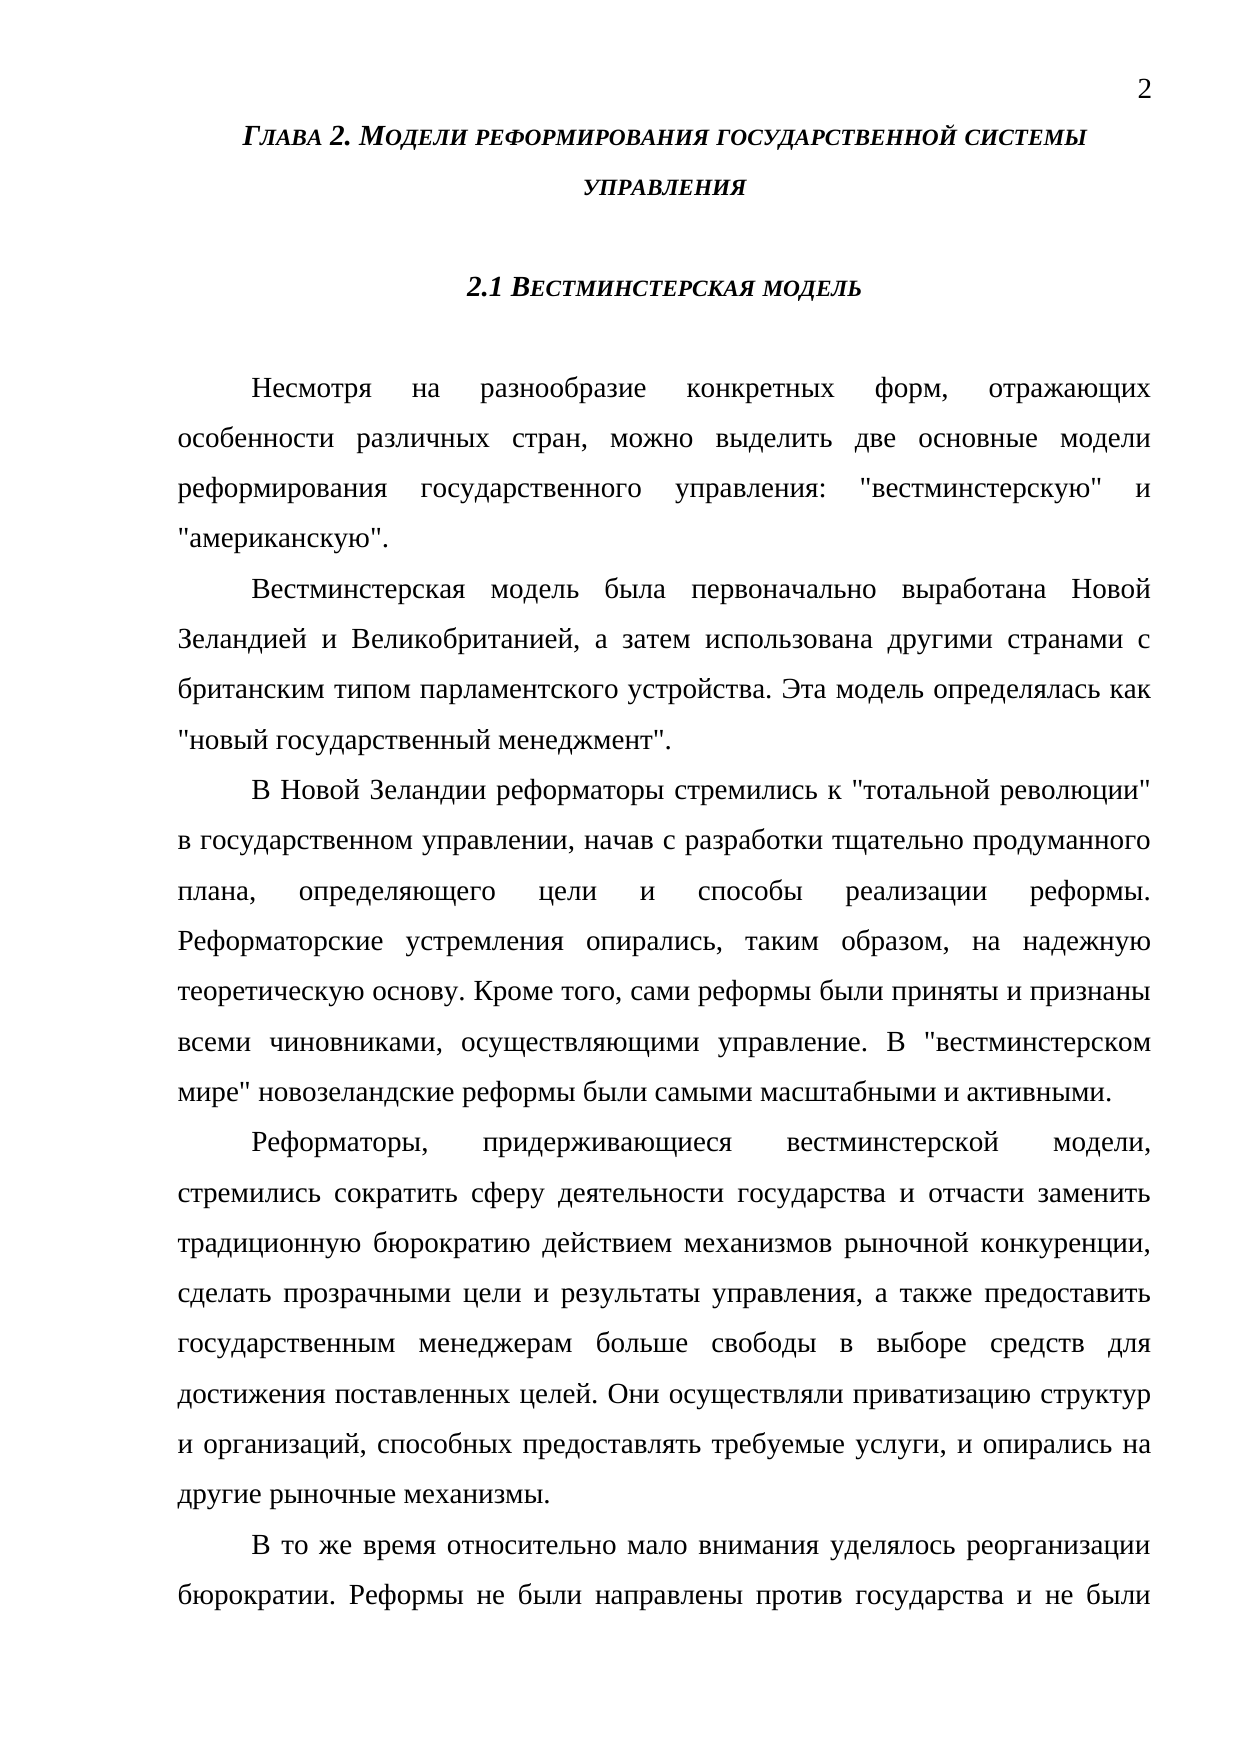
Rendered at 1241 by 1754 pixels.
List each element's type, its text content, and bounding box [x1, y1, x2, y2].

text Несмотря на разнообразие конкретных форм, отражающих особенности различных стран, можно выделить две основные модели реформирования государственного управления: "вестминстерскую" и "американскую". [177, 370, 1152, 554]
subtitle 2.1 Вестминстерская модель [177, 269, 1152, 303]
text В Новой Зеландии реформаторы стремились к "тотальной революции" в государственном управлении, начав с разработки тщательно продуманного плана, определяющего цели и способы реализации реформы. Реформаторские устремления опирались, таким образом, на надежную теоретическую основу. Кроме того, сами реформы были приняты и признаны всеми чиновниками, осуществляющими управление. В "вестминстерском мире" новозеландские реформы были самыми масштабными и активными. [177, 772, 1152, 1108]
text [177, 1527, 1152, 1611]
text Реформаторы, придерживающиеся вестминстерской модели, стремились сократить сферу деятельности государства и отчасти заменить традиционную бюрократию действием механизмов рыночной конкуренции, сделать прозрачными цели и результаты управления, а также предоставить государственным менеджерам больше свободы в выборе средств для достижения поставленных целей. Они осуществляли приватизацию структур и организаций, способных предоставлять требуемые услуги, и опирались на другие рыночные механизмы. [177, 1124, 1152, 1510]
text Вестминстерская модель была первоначально выработана Новой Зеландией и Великобританией, а затем использована другими странами с британским типом парламентского устройства. Эта модель определялась как "новый государственный менеджмент". [177, 571, 1152, 755]
subtitle Глава 2. Модели реформирования государственной системы управления [177, 118, 1152, 202]
